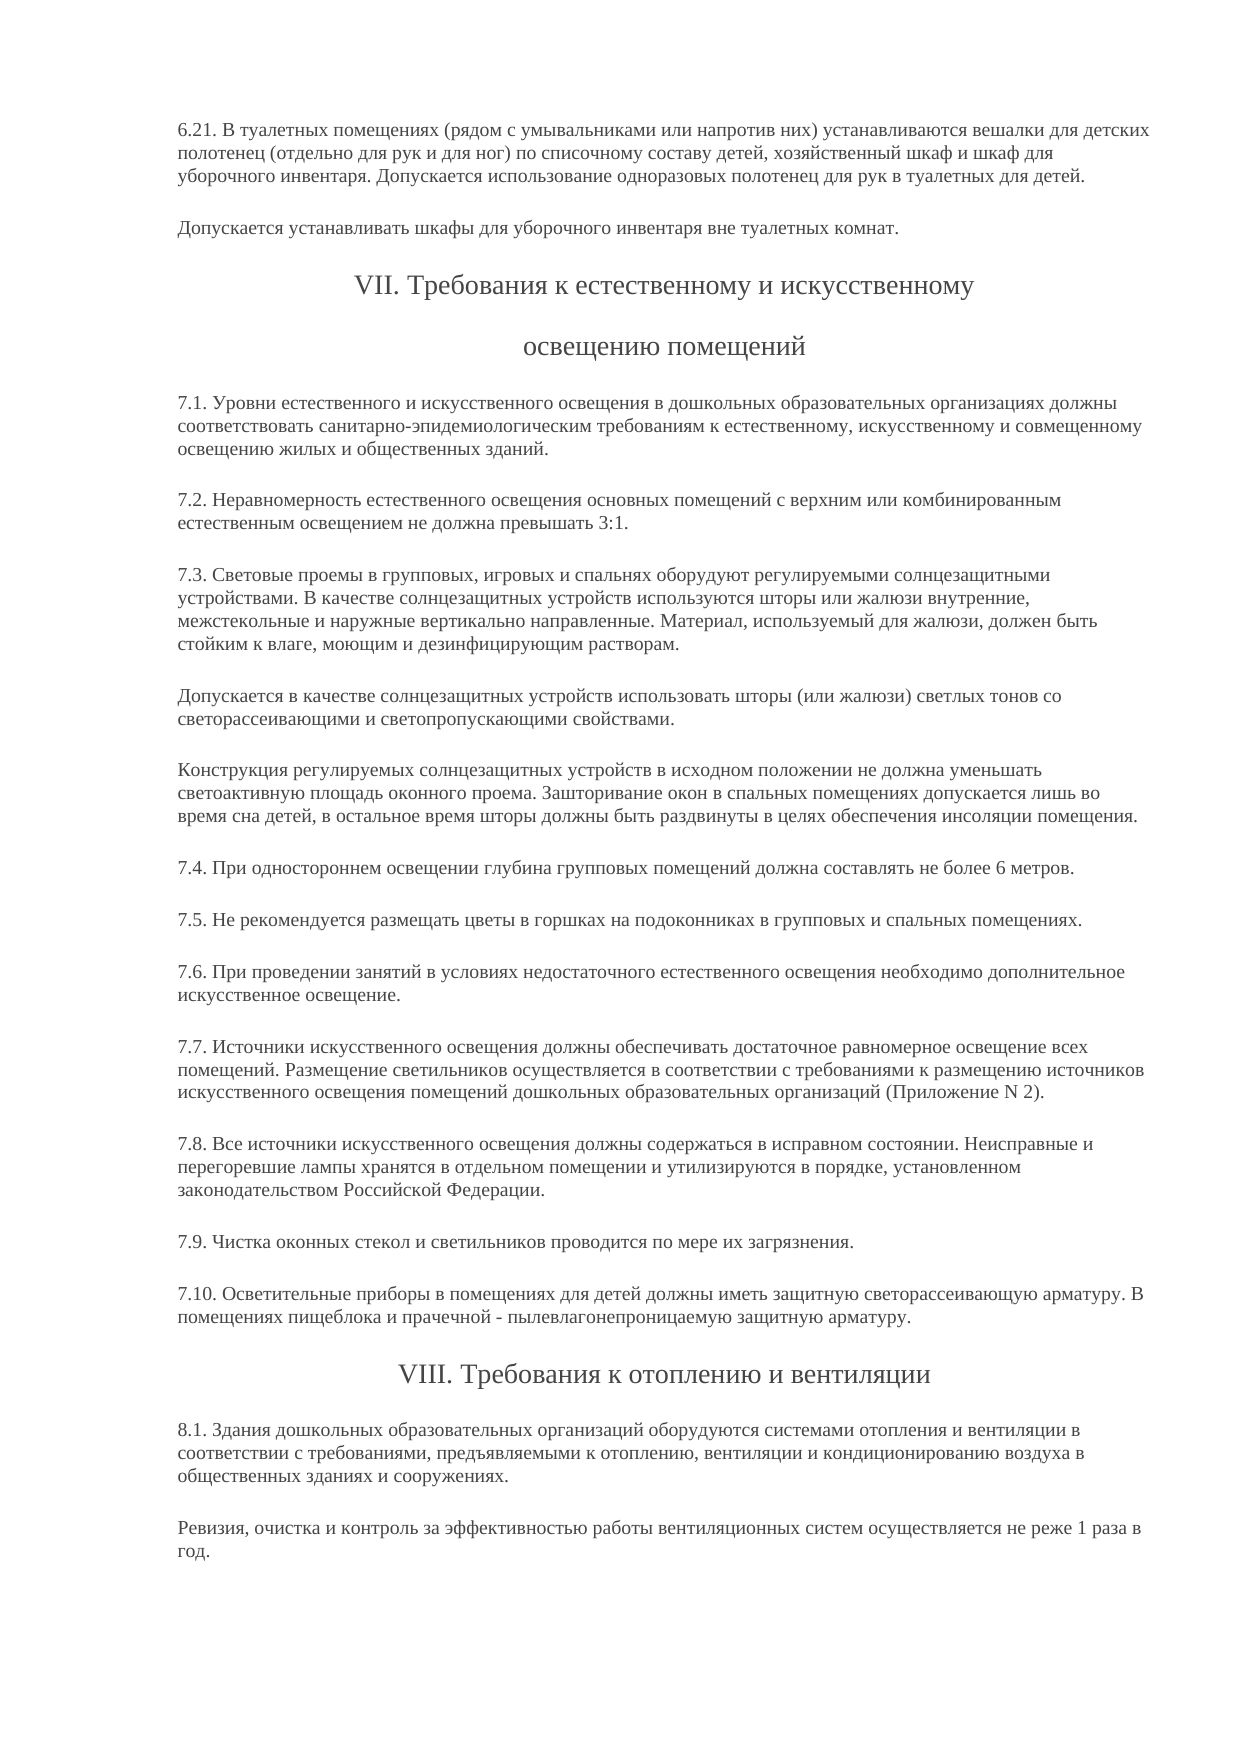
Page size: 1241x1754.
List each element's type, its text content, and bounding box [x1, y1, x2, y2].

text 7.1. Уровни естественного и искусственного освещения в дошкольных образовательных организациях должны соответствовать санитарно-эпидемиологическим требованиям к естественному, искусственному и совмещенному освещению жилых и общественных зданий. [177, 391, 1152, 459]
text 7.5. Не рекомендуется размещать цветы в горшках на подоконниках в групповых и спальных помещениях. [177, 908, 1152, 931]
text освещению помещений [177, 329, 1152, 362]
text Конструкция регулируемых солнцезащитных устройств в исходном положении не должна уменьшать светоактивную площадь оконного проема. Зашторивание окон в спальных помещениях допускается лишь во время сна детей, в остальное время шторы должны быть раздвинуты в целях обеспечения инсоляции помещения. [177, 758, 1152, 827]
text 7.9. Чистка оконных стекол и светильников проводится по мере их загрязнения. [177, 1230, 1152, 1253]
text 8.1. Здания дошкольных образовательных организаций оборудуются системами отопления и вентиляции в соответствии с требованиями, предъявляемыми к отоплению, вентиляции и кондиционированию воздуха в общественных зданиях и сооружениях. [177, 1418, 1152, 1487]
text 7.4. При одностороннем освещении глубина групповых помещений должна составлять не более 6 метров. [177, 856, 1152, 879]
text 7.2. Неравномерность естественного освещения основных помещений с верхним или комбинированным естественным освещением не должна превышать 3:1. [177, 488, 1152, 534]
text 7.8. Все источники искусственного освещения должны содержаться в исправном состоянии. Неисправные и перегоревшие лампы хранятся в отдельном помещении и утилизируются в порядке, установленном законодательством Российской Федерации. [177, 1132, 1152, 1201]
text VIII. Требования к отоплению и вентиляции [177, 1357, 1152, 1389]
text 6.21. В туалетных помещениях (рядом с умывальниками или напротив них) устанавливаются вешалки для детских полотенец (отдельно для рук и для ног) по списочному составу детей, хозяйственный шкаф и шкаф для уборочного инвентаря. Допускается использование одноразовых полотенец для рук в туалетных для детей. [177, 118, 1152, 187]
text 7.6. При проведении занятий в условиях недостаточного естественного освещения необходимо дополнительное искусственное освещение. [177, 960, 1152, 1006]
text Допускается в качестве солнцезащитных устройств использовать шторы (или жалюзи) светлых тонов со светорассеивающими и светопропускающими свойствами. [177, 684, 1152, 729]
text Допускается устанавливать шкафы для уборочного инвентаря вне туалетных комнат. [177, 216, 1152, 238]
text 7.7. Источники искусственного освещения должны обеспечивать достаточное равномерное освещение всех помещений. Размещение светильников осуществляется в соответствии с требованиями к размещению источников искусственного освещения помещений дошкольных образовательных организаций (Приложение N 2). [177, 1035, 1152, 1103]
text Ревизия, очистка и контроль за эффективностью работы вентиляционных систем осуществляется не реже 1 раза в год. [177, 1516, 1152, 1562]
text 7.10. Осветительные приборы в помещениях для детей должны иметь защитную светорассеивающую арматуру. В помещениях пищеблока и прачечной - пылевлагонепроницаемую защитную арматуру. [177, 1282, 1152, 1328]
text VII. Требования к естественному и искусственному [177, 268, 1152, 300]
text 7.3. Световые проемы в групповых, игровых и спальнях оборудуют регулируемыми солнцезащитными устройствами. В качестве солнцезащитных устройств используются шторы или жалюзи внутренние, межстекольные и наружные вертикально направленные. Материал, используемый для жалюзи, должен быть стойким к влаге, моющим и дезинфицирующим растворам. [177, 563, 1152, 654]
